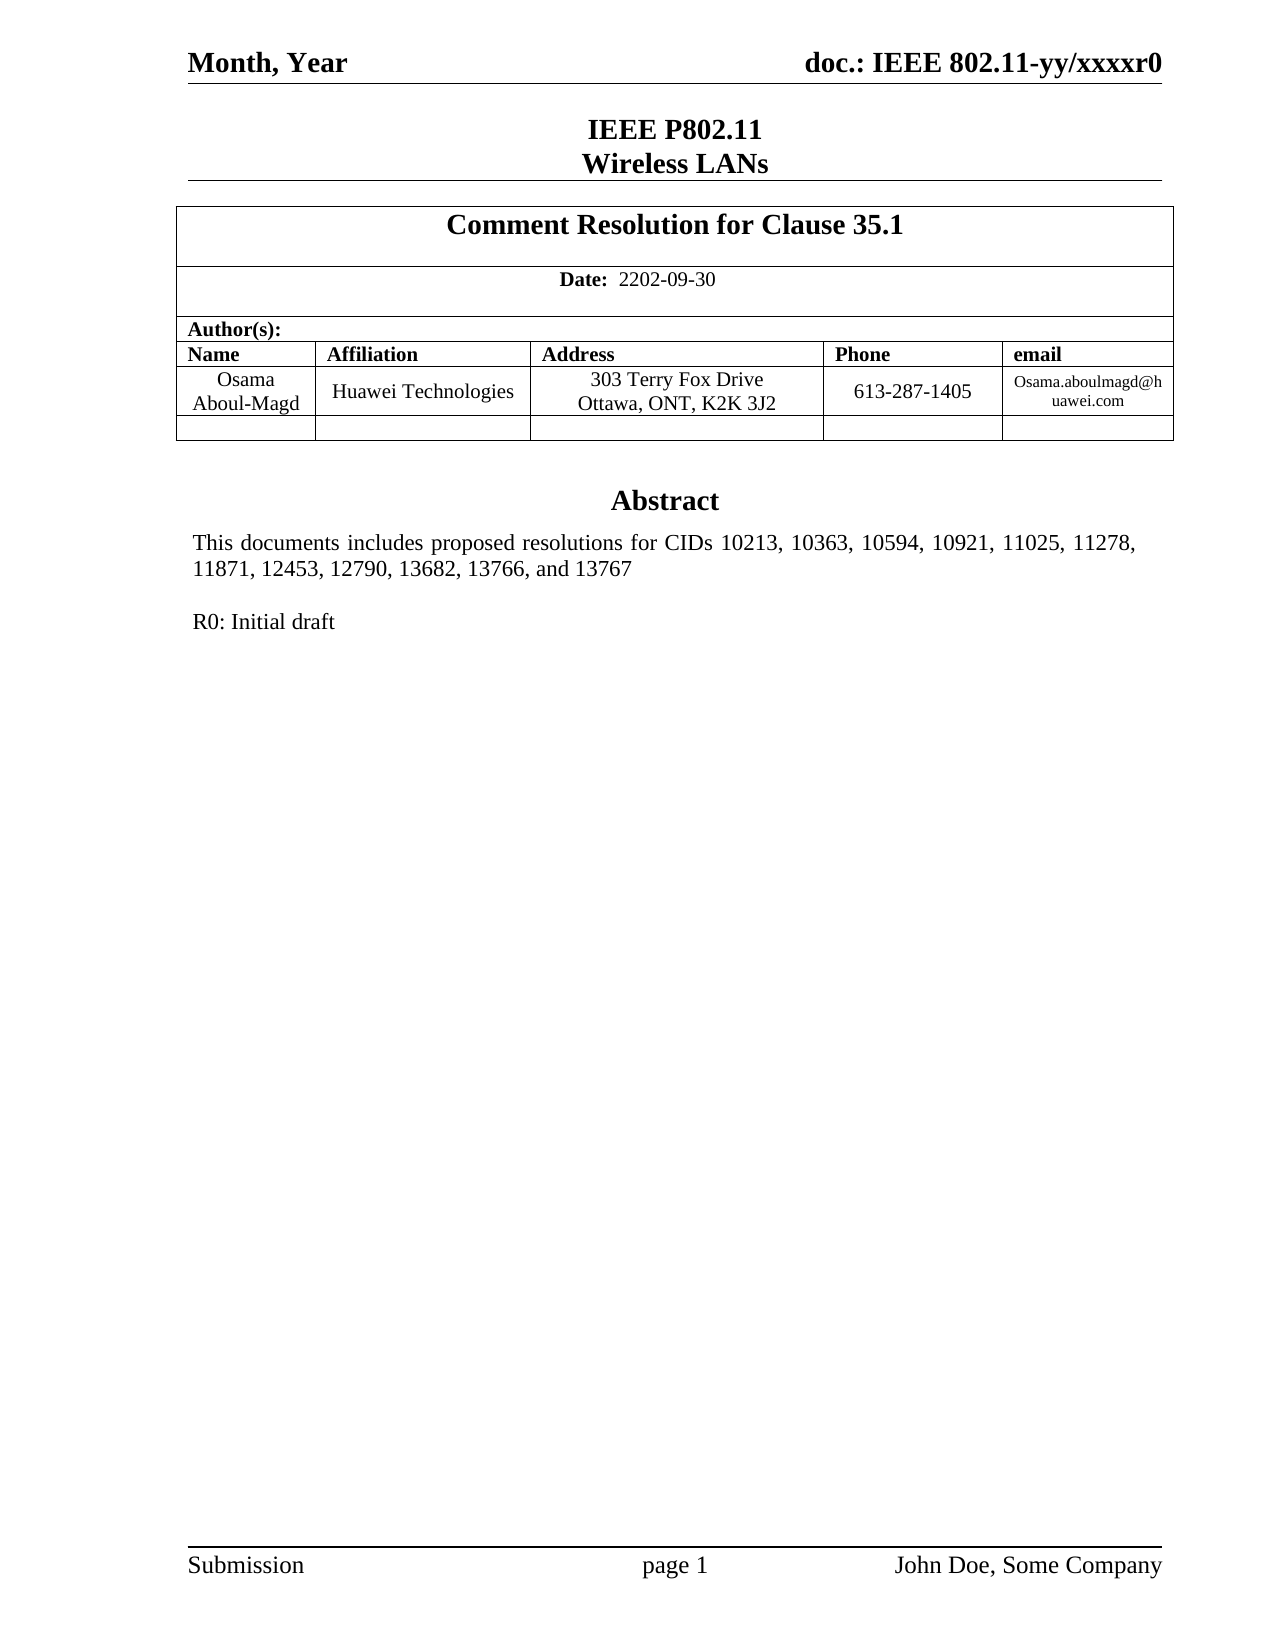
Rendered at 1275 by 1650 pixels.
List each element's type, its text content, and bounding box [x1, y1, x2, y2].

table_cell Phone [824, 342, 1002, 366]
table_cell [824, 416, 1002, 440]
table_cell Date: 2202-09-30 [177, 267, 1173, 316]
table_cell Author(s): [177, 317, 1173, 341]
table_cell Address [531, 342, 823, 366]
table_cell [531, 416, 823, 440]
table_cell 303 Terry Fox Drive Ottawa, ONT, K2K 3J2 [531, 367, 823, 415]
text IEEE P802.11 Wireless LANs [187, 112, 1162, 181]
table_cell [316, 416, 530, 440]
table_cell [1003, 416, 1173, 440]
table_cell Osama Aboul-Magd [177, 367, 315, 415]
table_cell Name [177, 342, 315, 366]
table_header Comment Resolution for Clause 35.1 [177, 207, 1173, 266]
table_cell Huawei Technologies [316, 367, 530, 415]
table_cell 613-287-1405 [824, 367, 1002, 415]
table_cell [177, 416, 315, 440]
table_cell Osama.aboulmagd@huawei.com [1003, 367, 1173, 415]
table_cell Affiliation [316, 342, 530, 366]
table_cell email [1003, 342, 1173, 366]
